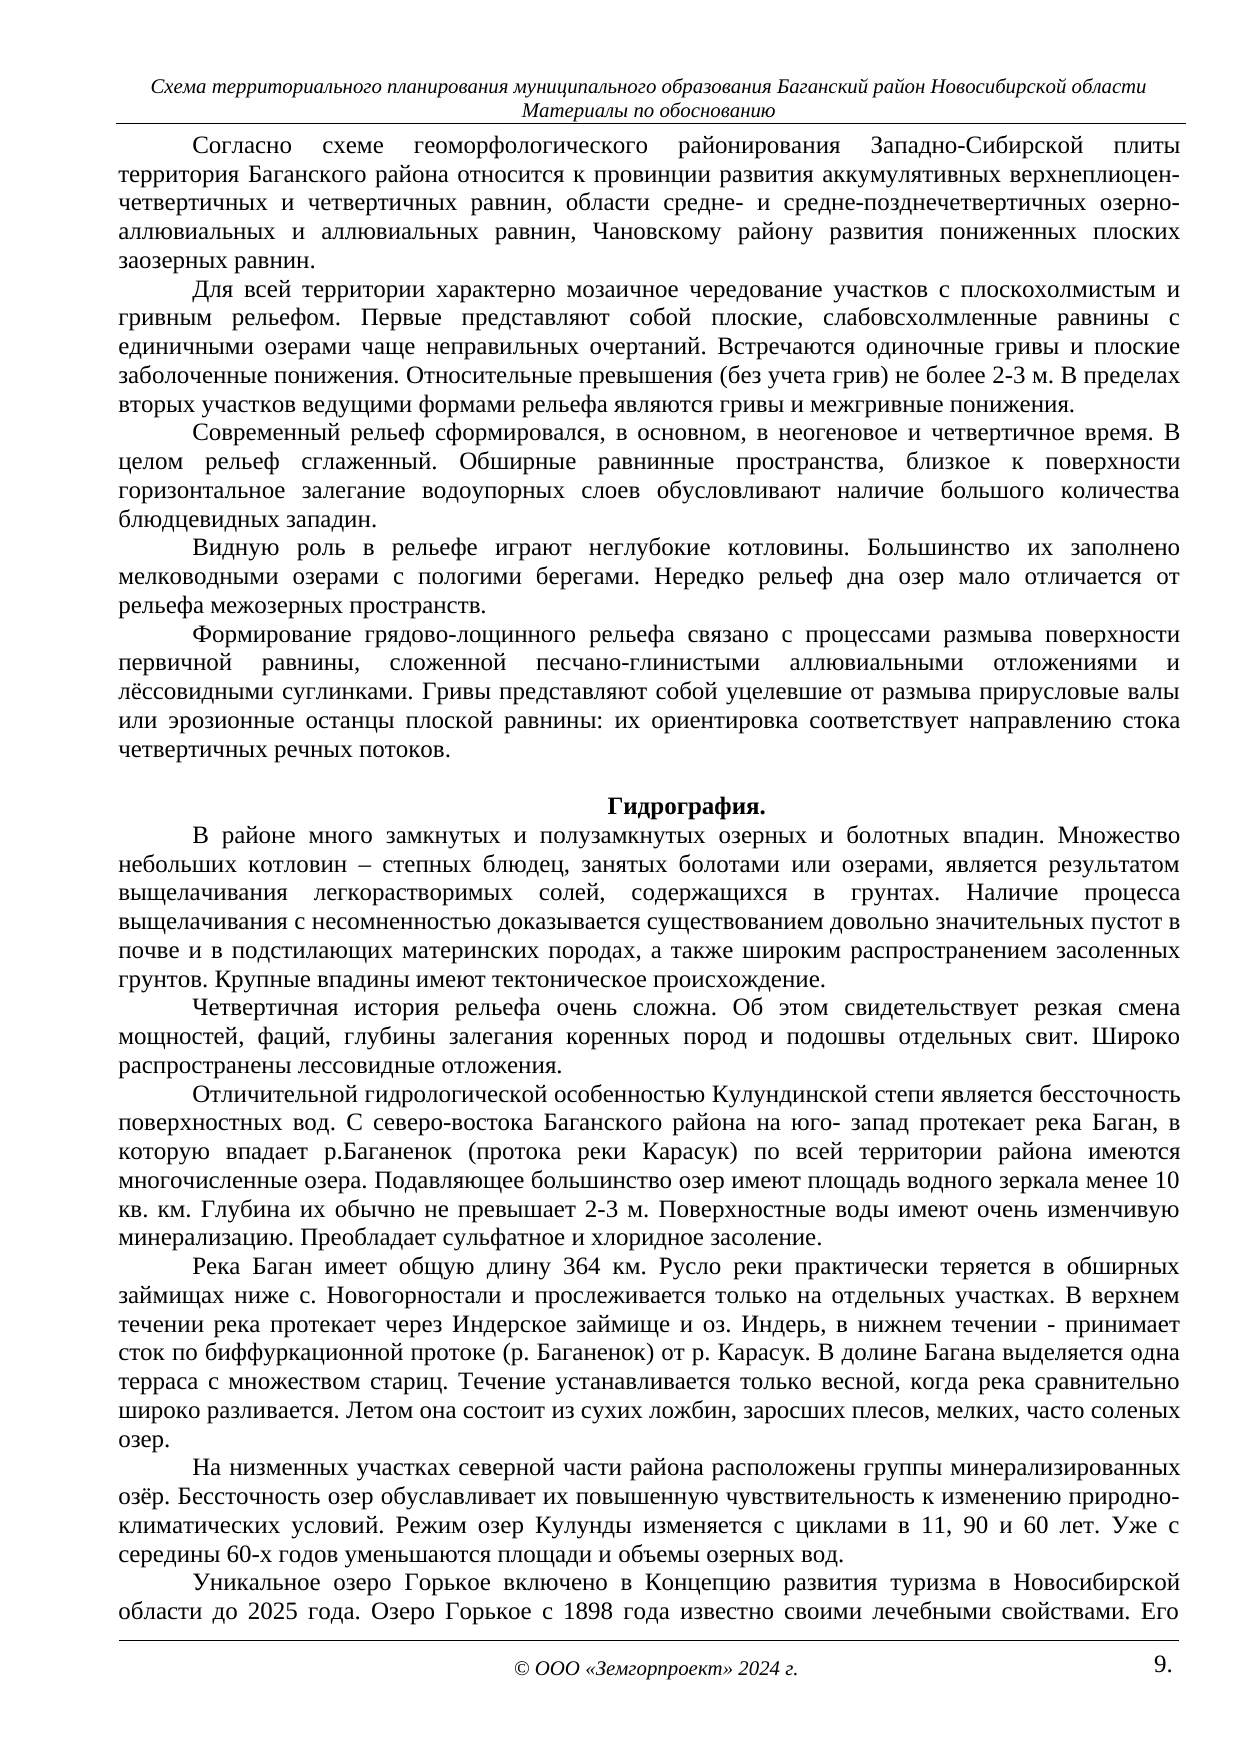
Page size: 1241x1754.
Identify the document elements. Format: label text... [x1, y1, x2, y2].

text Река Баган имеет общую длину 364 км. Русло реки практически теряется в обширных займищах ниже с. Новогорностали и прослеживается только на отдельных участках. В верхнем течении река протекает через Индерское займище и оз. Индерь, в нижнем течении - принимает сток по биффуркационной протоке (р. Баганенок) от р. Карасук. В долине Багана выделяется одна терраса с множеством стариц. Течение устанавливается только весной, когда река сравнительно широко разливается. Летом она состоит из сухих ложбин, заросших плесов, мелких, часто соленых озер. [118, 1251, 1181, 1452]
text Согласно схеме геоморфологического районирования Западно-Сибирской плиты территория Баганского района относится к провинции развития аккумулятивных верхнеплиоцен-четвертичных и четвертичных равнин, области средне- и средне-позднечетвертичных озерно-аллювиальных и аллювиальных равнин, Чановскому району развития пониженных плоских заозерных равнин. [118, 130, 1181, 274]
text Формирование грядово-лощинного рельефа связано с процессами размыва поверхности первичной равнины, сложенной песчано-глинистыми аллювиальными отложениями и лёссовидными суглинками. Гривы представляют собой уцелевшие от размыва прирусловые валы или эрозионные останцы плоской равнины: их ориентировка соответствует направлению стока четвертичных речных потоков. [118, 619, 1181, 762]
text На низменных участках северной части района расположены группы минерализированных озёр. Бессточность озер обуславливает их повышенную чувствительность к изменению природно-климатических условий. Режим озер Кулунды изменяется с циклами в 11, 90 и 60 лет. Уже с середины 60-х годов уменьшаются площади и объемы озерных вод. [118, 1452, 1181, 1567]
text Четвертичная история рельефа очень сложна. Об этом свидетельствует резкая смена мощностей, фаций, глубины залегания коренных пород и подошвы отдельных свит. Широко распространены лессовидные отложения. [118, 992, 1181, 1079]
text В районе много замкнутых и полузамкнутых озерных и болотных впадин. Множество небольших котловин – степных блюдец, занятых болотами или озерами, является результатом выщелачивания легкорастворимых солей, содержащихся в грунтах. Наличие процесса выщелачивания с несомненностью доказывается существованием довольно значительных пустот в почве и в подстилающих материнских породах, а также широким распространением засоленных грунтов. Крупные впадины имеют тектоническое происхождение. [118, 820, 1181, 992]
text Гидрография. [118, 791, 1181, 820]
text Отличительной гидрологической особенностью Кулундинской степи является бессточность поверхностных вод. С северо-востока Баганского района на юго- запад протекает река Баган, в которую впадает р.Баганенок (протока реки Карасук) по всей территории района имеются многочисленные озера. Подавляющее большинство озер имеют площадь водного зеркала менее 10 кв. км. Глубина их обычно не превышает 2-3 м. Поверхностные воды имеют очень изменчивую минерализацию. Преобладает сульфатное и хлоридное засоление. [118, 1079, 1181, 1251]
text Современный рельеф сформировался, в основном, в неогеновое и четвертичное время. В целом рельеф сглаженный. Обширные равнинные пространства, близкое к поверхности горизонтальное залегание водоупорных слоев обусловливают наличие большого количества блюдцевидных западин. [118, 417, 1181, 532]
text Видную роль в рельефе играют неглубокие котловины. Большинство их заполнено мелководными озерами с пологими берегами. Нередко рельеф дна озер мало отличается от рельефа межозерных пространств. [118, 532, 1181, 619]
text Для всей территории характерно мозаичное чередование участков с плоскохолмистым и гривным рельефом. Первые представляют собой плоские, слабовсхолмленные равнины с единичными озерами чаще неправильных очертаний. Встречаются одиночные гривы и плоские заболоченные понижения. Относительные превышения (без учета грив) не более 2-3 м. В пределах вторых участков ведущими формами рельефа являются гривы и межгривные понижения. [118, 274, 1181, 417]
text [118, 1567, 1181, 1625]
